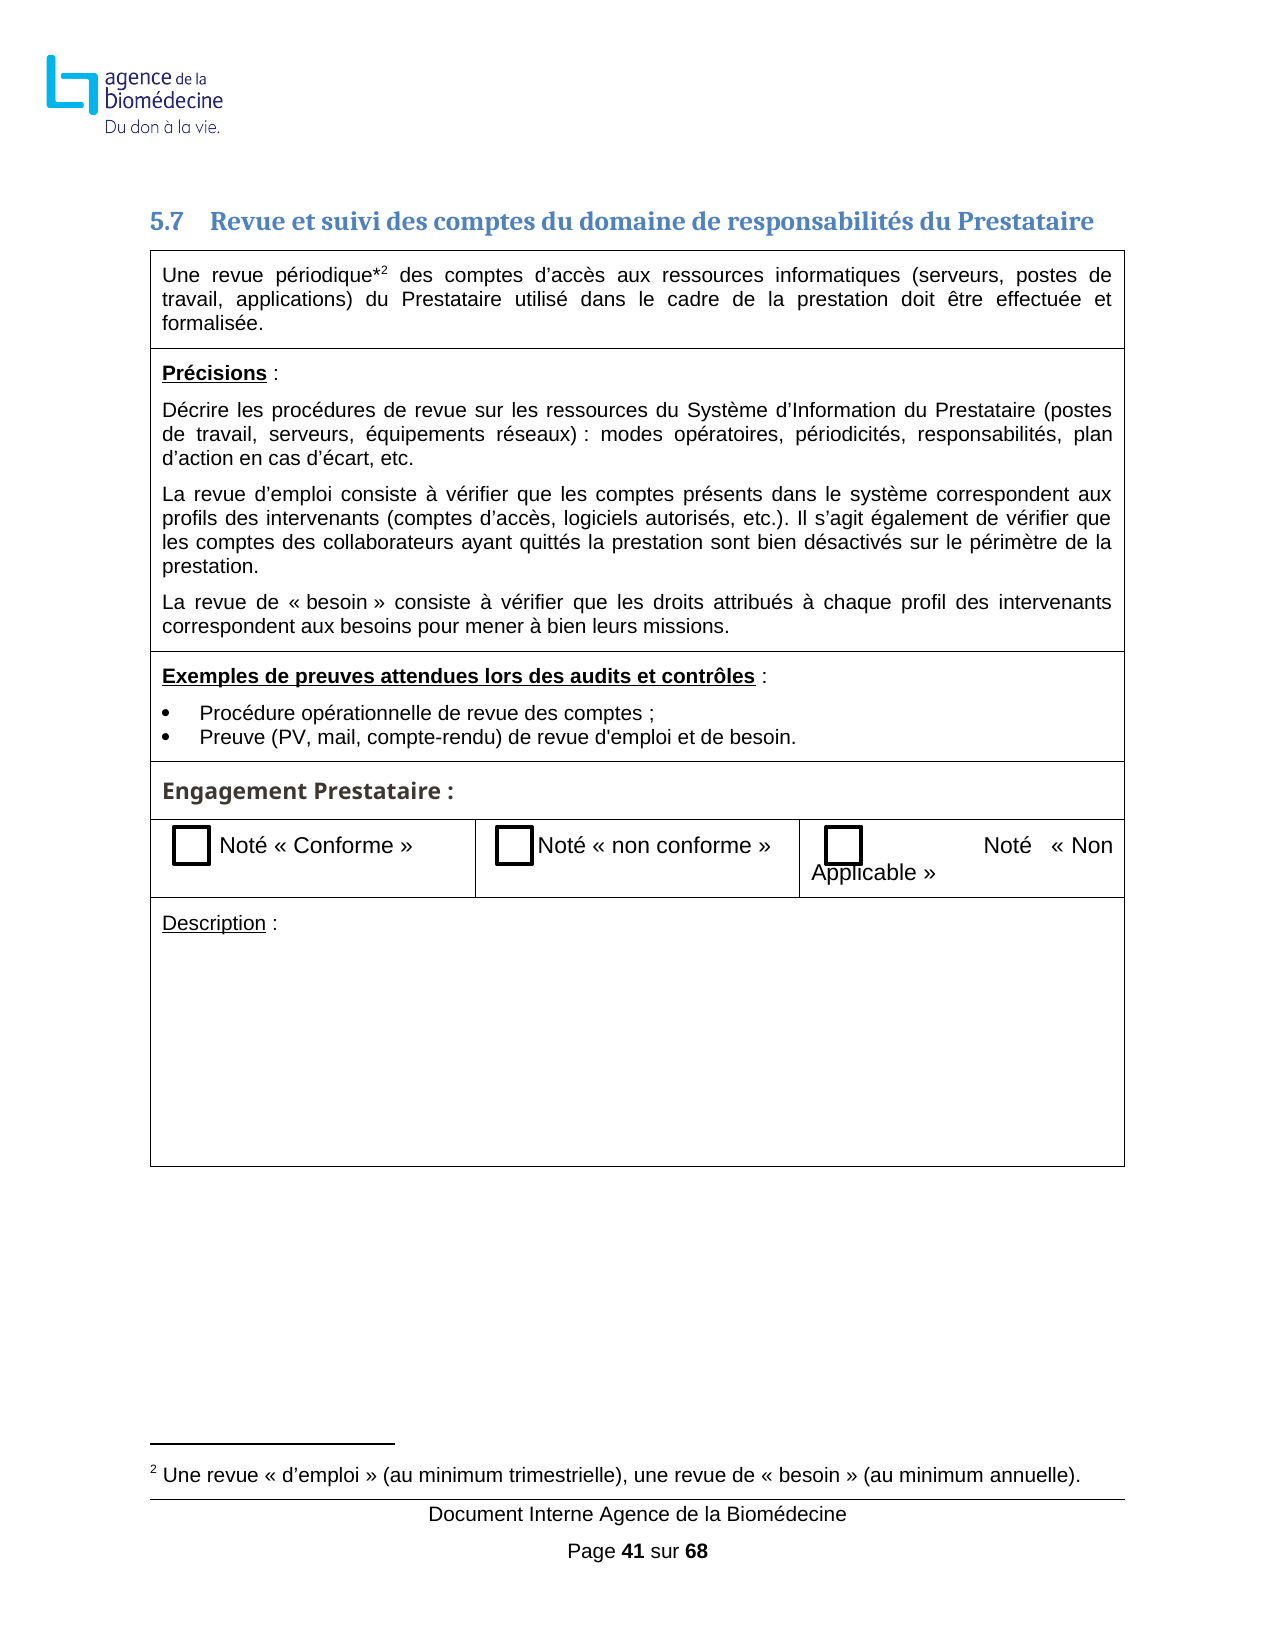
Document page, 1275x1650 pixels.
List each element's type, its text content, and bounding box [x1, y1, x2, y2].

table_cell Engagement Prestataire : [151, 762, 1124, 818]
table_cell Noté « non conforme » [476, 820, 799, 897]
table_cell Précisions : Décrire les procédures de revue sur les ressources du Système d’Information du Prestataire (postes de travail, serveurs, équipements réseaux) : modes opératoires, périodicités, responsabilités, plan d’action en cas d’écart, etc. La revue d’emploi consiste à vérifier que les comptes présents dans le système correspondent aux profils des intervenants (comptes d’accès, logiciels autorisés, etc.). Il s’agit également de vérifier que les comptes des collaborateurs ayant quittés la prestation sont bien désactivés sur le périmètre de la prestation. La revue de « besoin » consiste à vérifier que les droits attribués à chaque profil des intervenants correspondent aux besoins pour mener à bien leurs missions. [151, 349, 1124, 651]
picture [17, 27, 253, 173]
table_header Une revue périodique* des comptes d’accès aux ressources informatiques (serveurs, postes de travail, applications) du Prestataire utilisé dans le cadre de la prestation doit être effectuée et formalisée. [151, 251, 1124, 347]
table_cell Noté « Non Applicable » [800, 820, 1124, 897]
table_cell Exemples de preuves attendues lors des audits et contrôles : Procédure opérationnelle de revue des comptes ; Preuve (PV, mail, compte-rendu) de revue d'emploi et de besoin. [151, 652, 1124, 761]
table_cell Noté « Conforme » [151, 820, 475, 897]
table_cell Description : [151, 898, 1124, 1166]
subtitle Revue et suivi des comptes du domaine de responsabilités du Prestataire [150, 206, 1125, 237]
